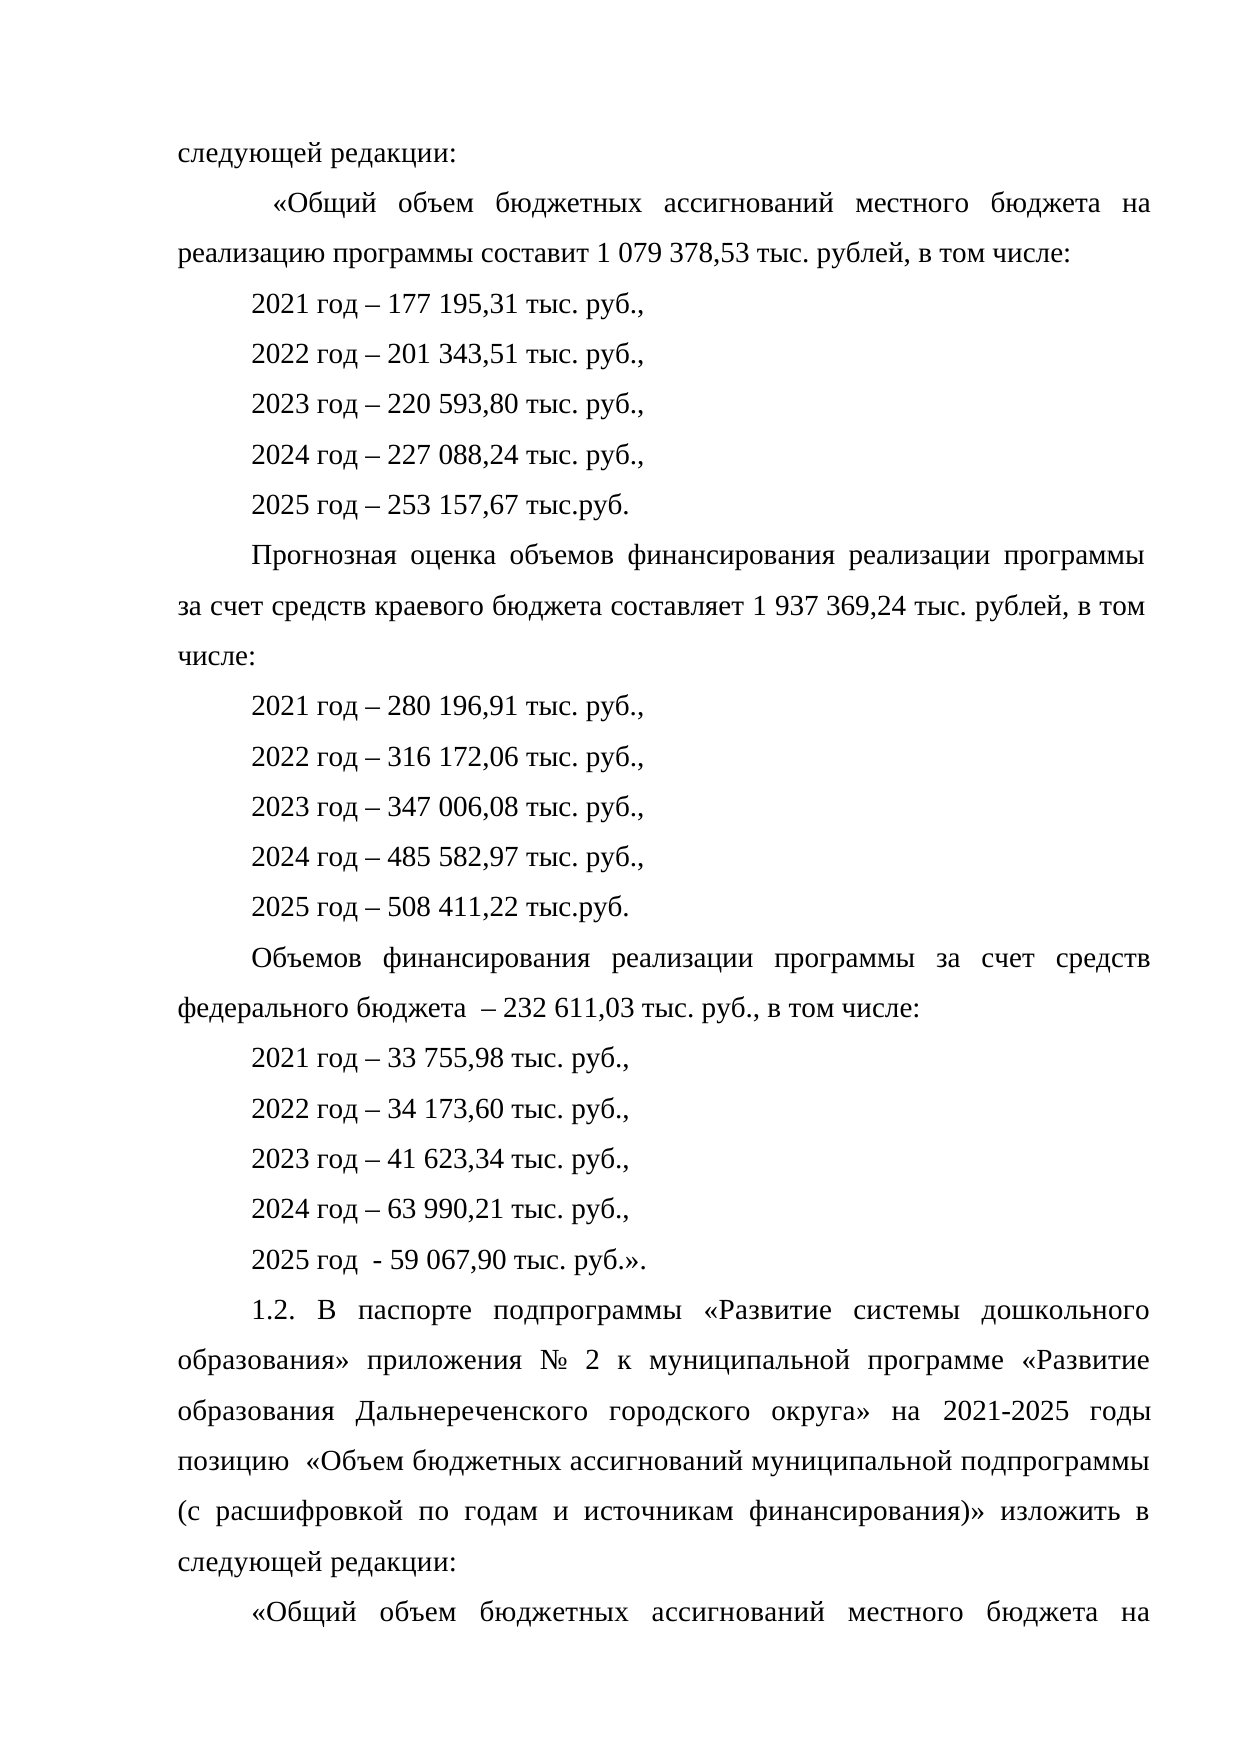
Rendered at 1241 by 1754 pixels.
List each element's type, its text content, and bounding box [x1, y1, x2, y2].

text 2025 год – 508 411,22 тыс.руб. [177, 889, 1146, 923]
text 2022 год – 34 173,60 тыс. руб., [177, 1091, 1152, 1124]
text 2023 год – 41 623,34 тыс. руб., [177, 1141, 1152, 1175]
text 2021 год – 33 755,98 тыс. руб., [177, 1041, 1152, 1074]
text 2024 год – 227 088,24 тыс. руб., [177, 437, 1146, 470]
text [177, 135, 1152, 168]
text 2022 год – 201 343,51 тыс. руб., [177, 336, 1146, 370]
text 2024 год – 63 990,21 тыс. руб., [177, 1191, 1152, 1225]
text 1.2. В паспорте подпрограммы «Развитие системы дошкольного образования» приложения № 2 к муниципальной программе «Развитие образования Дальнереченского городского округа» на 2021-2025 годы позицию «Объем бюджетных ассигнований муниципальной подпрограммы (с расшифровкой по годам и источникам финансирования)» изложить в следующей редакции: [177, 1292, 1152, 1577]
text 2021 год – 280 196,91 тыс. руб., [177, 688, 1146, 722]
text Прогнозная оценка объемов финансирования реализации программы за счет средств краевого бюджета составляет 1 937 369,24 тыс. рублей, в том числе: [177, 537, 1146, 672]
text 2024 год – 485 582,97 тыс. руб., [177, 839, 1146, 873]
text 2021 год – 177 195,31 тыс. руб., [177, 286, 1146, 319]
text 2025 год – 253 157,67 тыс.руб. [177, 487, 1146, 521]
text 2022 год – 316 172,06 тыс. руб., [177, 739, 1146, 772]
text «Общий объем бюджетных ассигнований местного бюджета на реализацию программы составит 1 079 378,53 тыс. рублей, в том числе: [177, 185, 1152, 269]
text 2025 год - 59 067,90 тыс. руб.». [177, 1242, 1152, 1275]
text Объемов финансирования реализации программы за счет средств федерального бюджета – 232 611,03 тыс. руб., в том числе: [177, 940, 1152, 1024]
text 2023 год – 220 593,80 тыс. руб., [177, 386, 1146, 420]
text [177, 1594, 1152, 1627]
text 2023 год – 347 006,08 тыс. руб., [177, 789, 1146, 822]
